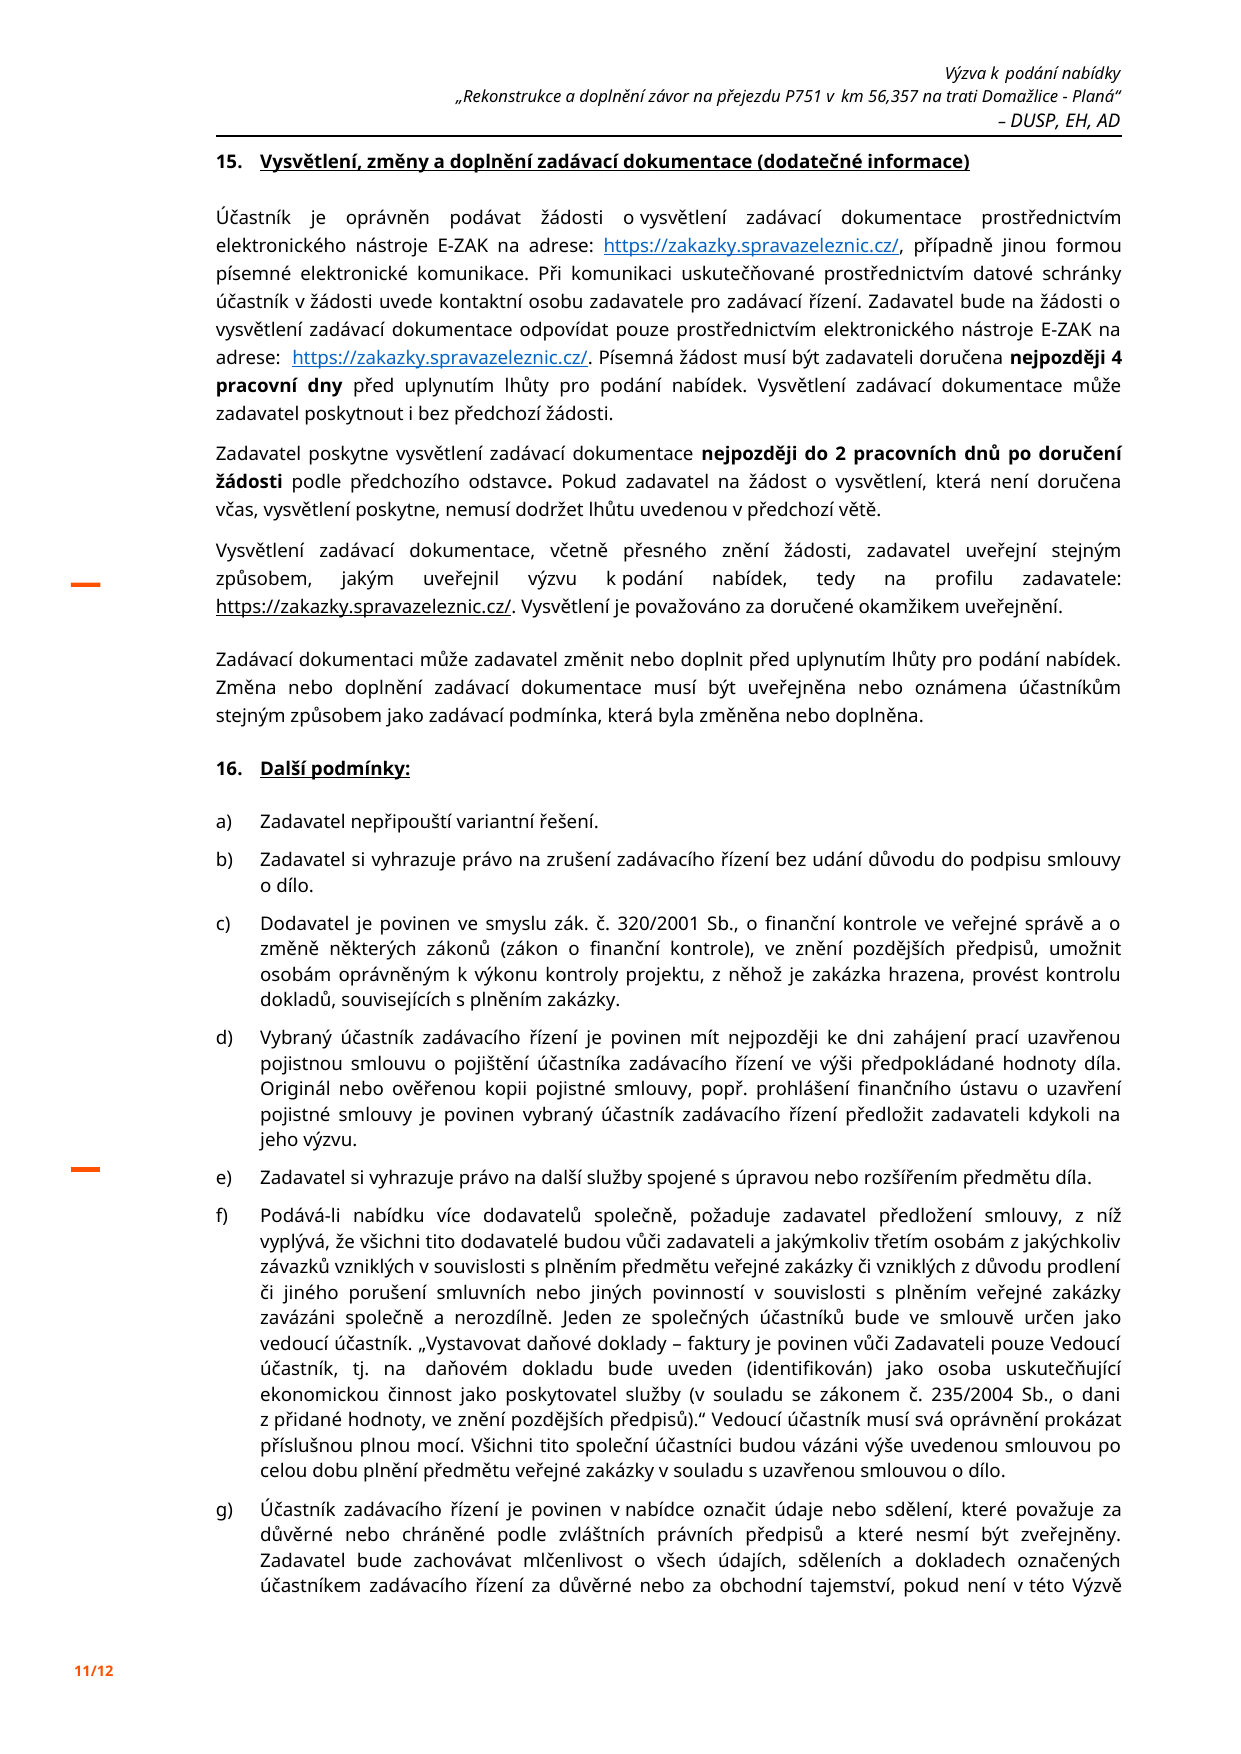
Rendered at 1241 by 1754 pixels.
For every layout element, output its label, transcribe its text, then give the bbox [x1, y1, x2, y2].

text Účastník je oprávněn podávat žádosti o vysvětlení zadávací dokumentace prostřednictvím elektronického nástroje E-ZAK na adrese: https://zakazky.spravazeleznic.cz/, případně jinou formou písemné elektronické komunikace. Při komunikaci uskutečňované prostřednictvím datové schránky účastník v žádosti uvede kontaktní osobu zadavatele pro zadávací řízení. Zadavatel bude na žádosti o vysvětlení zadávací dokumentace odpovídat pouze prostřednictvím elektronického nástroje E-ZAK na adrese: https://zakazky.spravazeleznic.cz/. Písemná žádost musí být zadavateli doručena nejpozději 4 pracovní dny před uplynutím lhůty pro podání nabídek. Vysvětlení zadávací dokumentace může zadavatel poskytnout i bez předchozí žádosti. [216, 204, 1122, 426]
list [216, 1496, 1122, 1598]
list Zadavatel si vyhrazuje právo na zrušení zadávacího řízení bez udání důvodu do podpisu smlouvy o dílo. [216, 846, 1122, 897]
list Dodavatel je povinen ve smyslu zák. č. 320/2001 Sb., o finanční kontrole ve veřejné správě a o změně některých zákonů (zákon o finanční kontrole), ve znění pozdějších předpisů, umožnit osobám oprávněným k výkonu kontroly projektu, z něhož je zakázka hrazena, provést kontrolu dokladů, souvisejících s plněním zakázky. [216, 910, 1122, 1012]
list Zadavatel nepřipouští variantní řešení. [216, 808, 1122, 834]
text Zadávací dokumentaci může zadavatel změnit nebo doplnit před uplynutím lhůty pro podání nabídek. Změna nebo doplnění zadávací dokumentace musí být uveřejněna nebo oznámena účastníkům stejným způsobem jako zadávací podmínka, která byla změněna nebo doplněna. [216, 646, 1122, 728]
list Zadavatel si vyhrazuje právo na další služby spojené s úpravou nebo rozšířením předmětu díla. [216, 1164, 1122, 1190]
list Podává-li nabídku více dodavatelů společně, požaduje zadavatel předložení smlouvy, z níž vyplývá, že všichni tito dodavatelé budou vůči zadavateli a jakýmkoliv třetím osobám z jakýchkoliv závazků vzniklých v souvislosti s plněním předmětu veřejné zakázky či vzniklých z důvodu prodlení či jiného porušení smluvních nebo jiných povinností v souvislosti s plněním veřejné zakázky zavázáni společně a nerozdílně. Jeden ze společných účastníků bude ve smlouvě určen jako vedoucí účastník. „Vystavovat daňové doklady – faktury je povinen vůči Zadavateli pouze Vedoucí účastník, tj. na daňovém dokladu bude uveden (identifikován) jako osoba uskutečňující ekonomickou činnost jako poskytovatel služby (v souladu se zákonem č. 235/2004 Sb., o dani z přidané hodnoty, ve znění pozdějších předpisů).“ Vedoucí účastník musí svá oprávnění prokázat příslušnou plnou mocí. Všichni tito společní účastníci budou vázáni výše uvedenou smlouvou po celou dobu plnění předmětu veřejné zakázky v souladu s uzavřenou smlouvou o dílo. [216, 1203, 1122, 1483]
text Zadavatel poskytne vysvětlení zadávací dokumentace nejpozději do 2 pracovních dnů po doručení žádosti podle předchozího odstavce. Pokud zadavatel na žádost o vysvětlení, která není doručena včas, vysvětlení poskytne, nemusí dodržet lhůtu uvedenou v předchozí větě. [216, 441, 1122, 522]
list Vybraný účastník zadávacího řízení je povinen mít nejpozději ke dni zahájení prací uzavřenou pojistnou smlouvu o pojištění účastníka zadávacího řízení ve výši předpokládané hodnoty díla. Originál nebo ověřenou kopii pojistné smlouvy, popř. prohlášení finančního ústavu o uzavření pojistné smlouvy je povinen vybraný účastník zadávacího řízení předložit zadavateli kdykoli na jeho výzvu. [216, 1024, 1122, 1152]
text Vysvětlení zadávací dokumentace, včetně přesného znění žádosti, zadavatel uveřejní stejným způsobem, jakým uveřejnil výzvu k podání nabídek, tedy na profilu zadavatele: https://zakazky.spravazeleznic.cz/. Vysvětlení je považováno za doručené okamžikem uveřejnění. [216, 537, 1122, 619]
text 16. Další podmínky: [216, 755, 1122, 781]
text 15. Vysvětlení, změny a doplnění zadávací dokumentace (dodatečné informace) [216, 148, 1122, 173]
